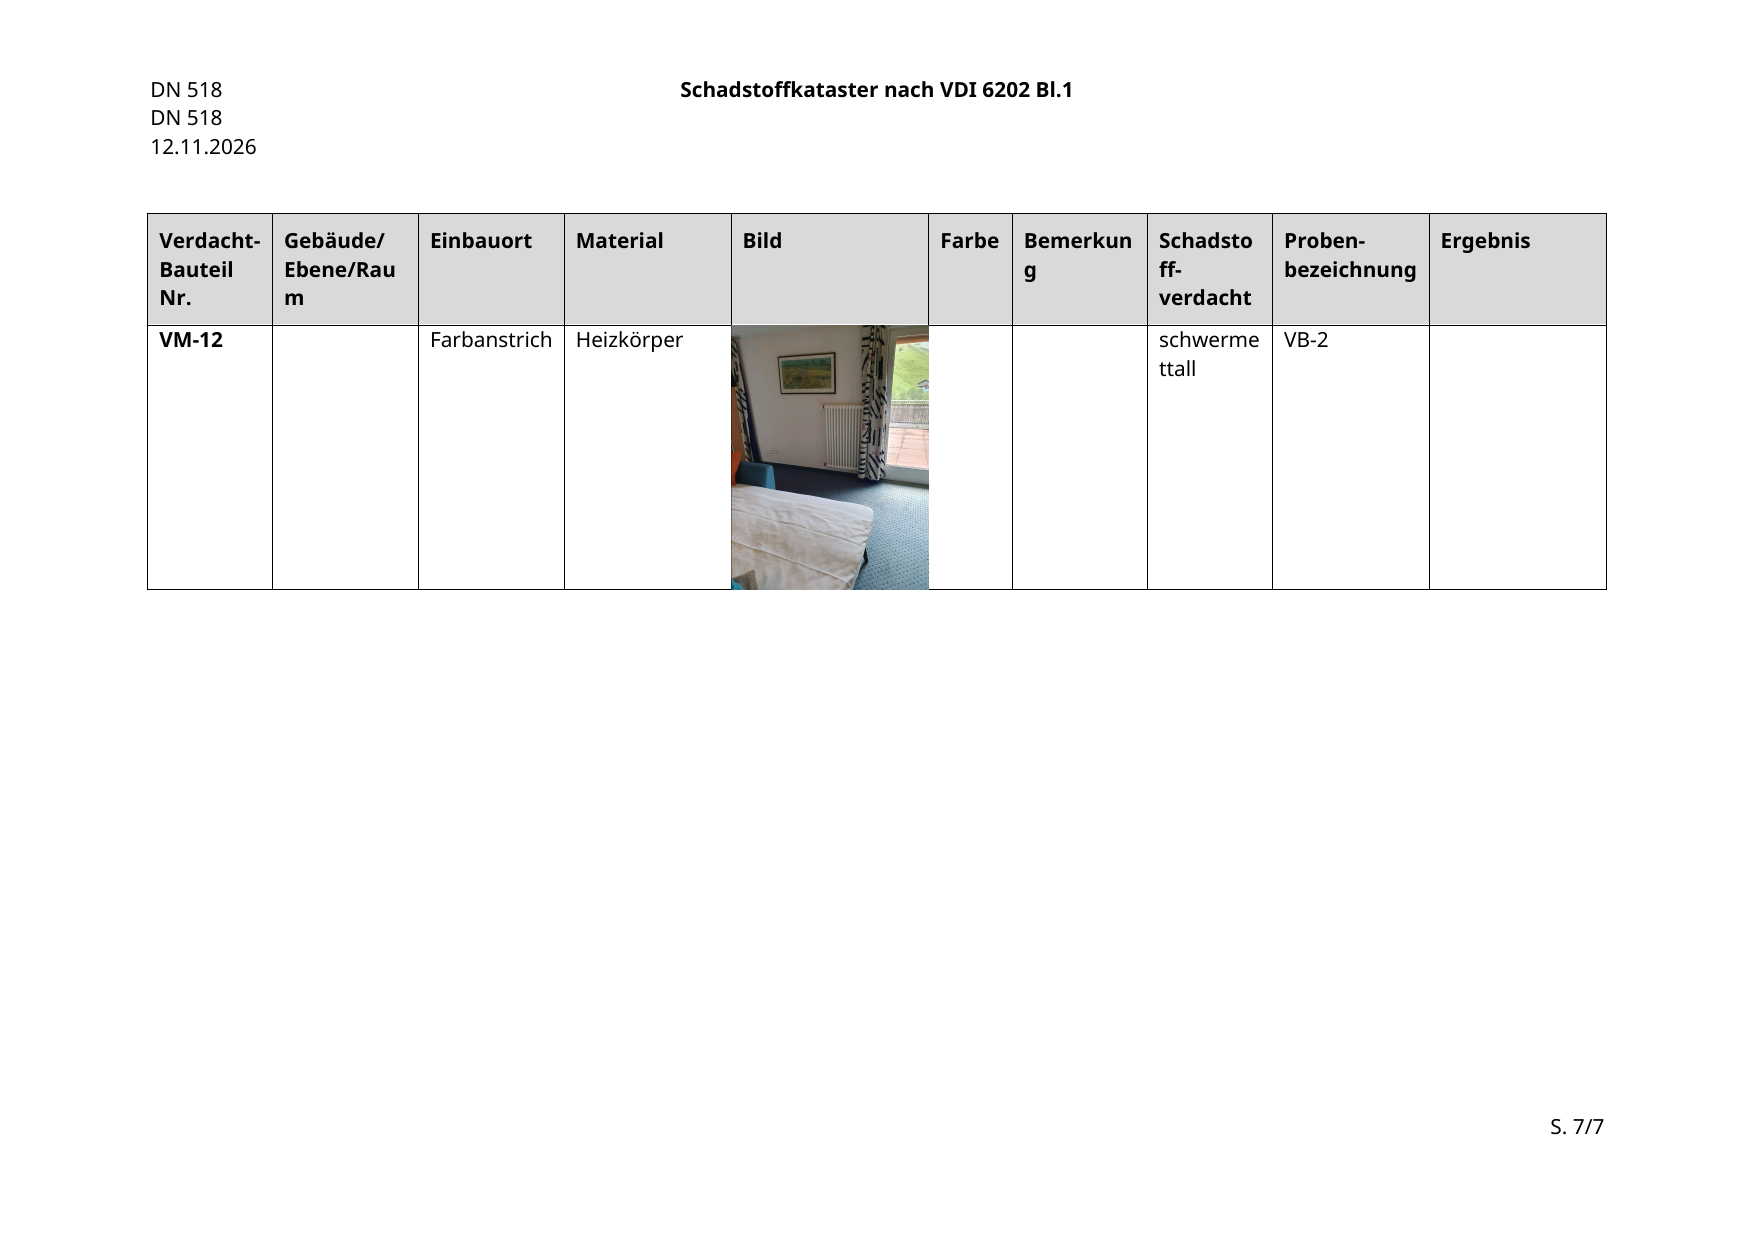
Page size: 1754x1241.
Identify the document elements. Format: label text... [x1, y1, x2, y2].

table_header Verdacht-Bauteil Nr. [148, 214, 272, 324]
table_header Ergebnis [1430, 214, 1606, 324]
table_header Gebäude/ Ebene/Raum [273, 214, 418, 324]
table_cell [929, 326, 1012, 589]
table_cell VM-12 [148, 326, 272, 589]
table_cell Heizkörper [565, 326, 731, 589]
table_cell VB-2 [1273, 326, 1429, 589]
table_header Einbauort [419, 214, 564, 324]
table_cell [273, 326, 418, 589]
table_cell [1430, 326, 1606, 589]
table_cell schwermettall [1148, 326, 1272, 589]
table_header Schadstoff-verdacht [1148, 214, 1272, 324]
table_header Bemerkung [1013, 214, 1147, 324]
table_header Proben-bezeichnung [1273, 214, 1429, 324]
table_header Bild [732, 214, 928, 324]
picture [731, 325, 929, 590]
table_header Material [565, 214, 731, 324]
table_header Farbe [929, 214, 1012, 324]
table_cell Farbanstrich [419, 326, 564, 589]
table_cell [1013, 326, 1147, 589]
